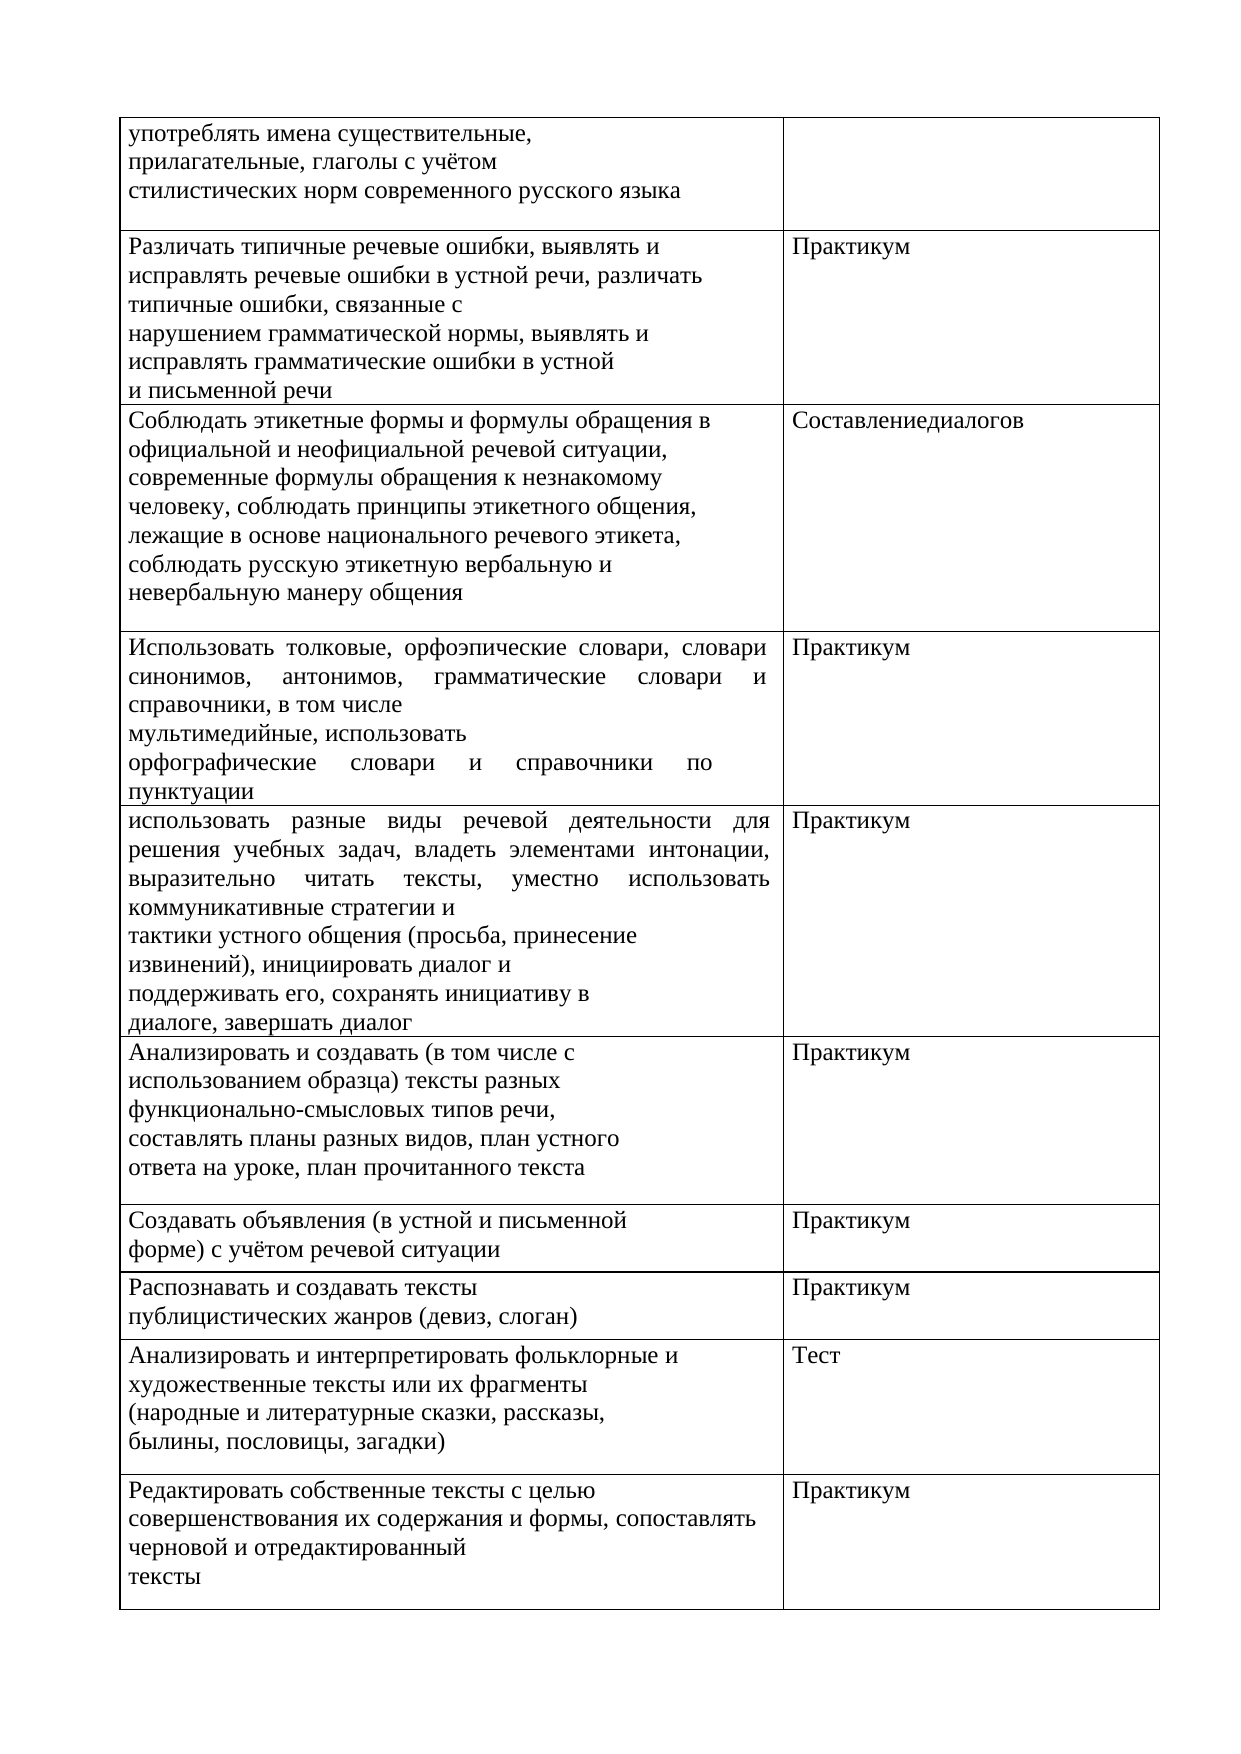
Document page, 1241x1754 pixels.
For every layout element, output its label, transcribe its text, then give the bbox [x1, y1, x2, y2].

table_cell Практикум [784, 632, 1159, 804]
table_cell Анализировать и создавать (в том числе с использованием образца) тексты разных функционально-смысловых типов речи, составлять планы разных видов, план устного ответа на уроке, план прочитанного текста [121, 1037, 783, 1204]
table_cell Распознавать и создавать тексты публицистических жанров (девиз, слоган) [121, 1273, 783, 1339]
table_cell Создавать объявления (в устной и письменной форме) с учётом речевой ситуации [121, 1205, 783, 1271]
table_cell Практикум [784, 1475, 1159, 1609]
table_cell Анализировать и интерпретировать фольклорные и художественные тексты или их фрагменты (народные и литературные сказки, рассказы, былины, пословицы, загадки) [121, 1340, 783, 1474]
table_cell Практикум [784, 806, 1159, 1036]
table_cell [784, 118, 1159, 230]
table_cell Различать типичные речевые ошибки, выявлять и исправлять речевые ошибки в устной речи, различать типичные ошибки, связанные с нарушением грамматической нормы, выявлять и исправлять грамматические ошибки в устной и письменной речи [121, 231, 783, 404]
table_cell Практикум [784, 1037, 1159, 1204]
table_cell Практикум [784, 231, 1159, 404]
table_cell Использовать толковые, орфоэпические словари, словари синонимов, антонимов, грамматические словари и справочники, в том числе мультимедийные, использовать орфографические словари и справочники по пунктуации [121, 632, 783, 804]
table_cell Практикум [784, 1205, 1159, 1271]
table_cell Тест [784, 1340, 1159, 1474]
table_cell Практикум [784, 1273, 1159, 1339]
table_cell Редактировать собственные тексты с целью совершенствования их содержания и формы, сопоставлять черновой и отредактированный тексты [121, 1475, 783, 1609]
table_cell Соблюдать этикетные формы и формулы обращения в официальной и неофициальной речевой ситуации, современные формулы обращения к незнакомому человеку, соблюдать принципы этикетного общения, лежащие в основе национального речевого этикета, соблюдать русскую этикетную вербальную и невербальную манеру общения [121, 405, 783, 631]
table_cell употреблять имена существительные, прилагательные, глаголы с учётом стилистических норм современного русского языка [121, 118, 783, 230]
table_cell использовать разные виды речевой деятельности для решения учебных задач, владеть элементами интонации, выразительно читать тексты, уместно использовать коммуникативные стратегии и тактики устного общения (просьба, принесение извинений), инициировать диалог и поддерживать его, сохранять инициативу в диалоге, завершать диалог [121, 806, 783, 1036]
table_cell Составлениедиалогов [784, 405, 1159, 631]
